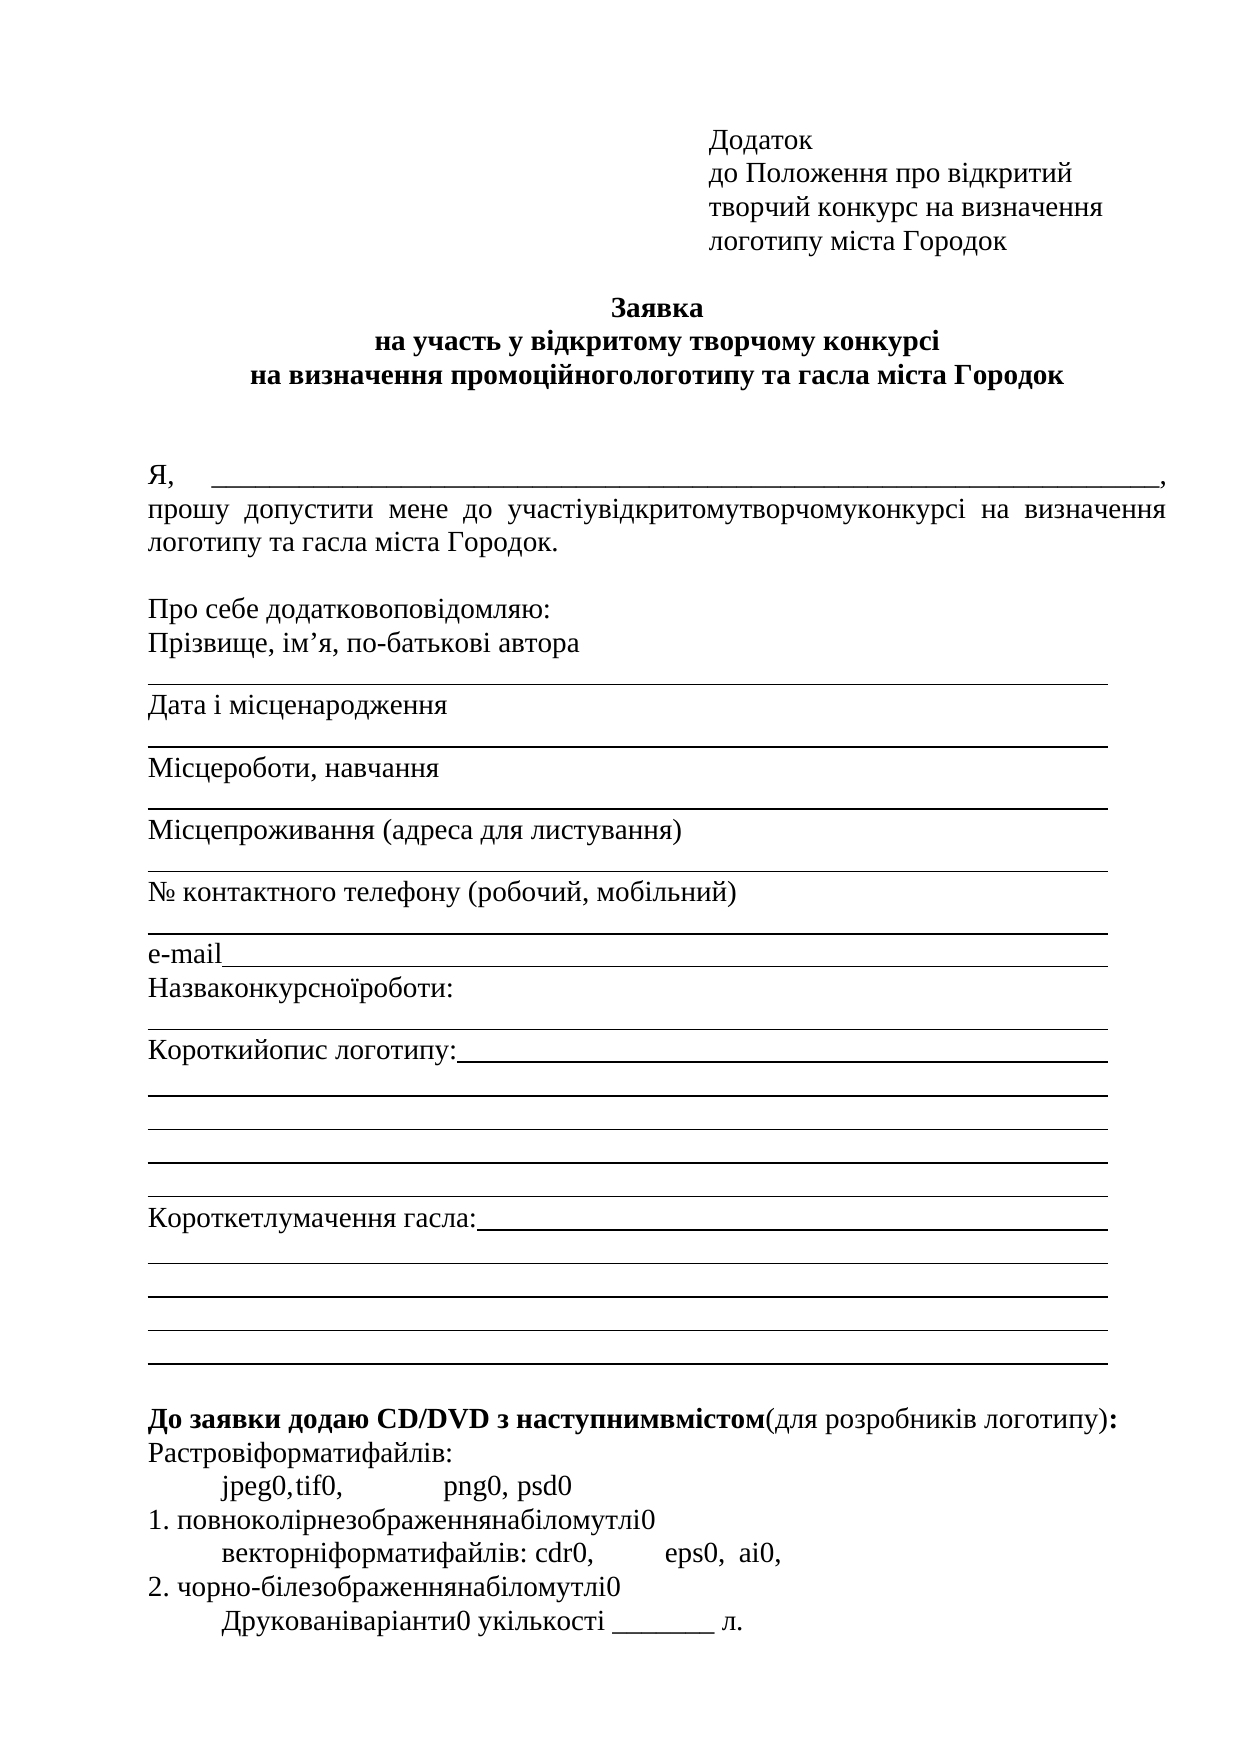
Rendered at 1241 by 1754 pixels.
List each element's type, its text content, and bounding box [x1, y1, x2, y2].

text Назваконкурсноїроботи: [148, 970, 1167, 1004]
text 1. повноколірнезображеннянабіломутлі [148, 1502, 1167, 1536]
text Дата і місценародження [148, 687, 1167, 721]
text Місцепроживання (адреса для листування) [148, 812, 1167, 846]
text векторніформатифайлів: cdr, eps, ai, [148, 1536, 1167, 1569]
text Растровіформатифайлів: [148, 1435, 1167, 1468]
text Короткийопис логотипу: [148, 1032, 1167, 1200]
text Про себе додатковоповідомляю: [148, 592, 1167, 625]
text Друкованіваріанти укількості _______ л. [148, 1603, 1167, 1636]
text Я, _________________________________________________________________, прошу допустити мене до участіувідкритомутворчомуконкурсі на визначення логотипу та гасла міста Городок. [148, 457, 1167, 558]
text Прізвище, ім’я, по-батькові автора [148, 625, 1167, 659]
text jpeg, tif, png, psd [148, 1468, 1167, 1502]
text Заявка [148, 290, 1167, 323]
text Короткетлумачення гасла: [148, 1200, 1167, 1368]
text e-mail [148, 937, 1167, 970]
text № контактного телефону (робочий, мобільний) [148, 874, 1167, 908]
text на визначення промоційногологотипу та гасла міста Городок [148, 357, 1167, 390]
text Додаток [635, 122, 1167, 156]
text до Положення про відкритий творчий конкурс на визначення логотипу міста Городок [709, 156, 1167, 256]
text До заявки додаю CD/DVD з наступнимвмістом(для розробників логотипу): [148, 1401, 1167, 1435]
text на участь у відкритому творчому конкурсі [148, 323, 1167, 357]
text 2. чорно-білезображеннянабіломутлі [148, 1569, 1167, 1603]
text Місцероботи, навчання [148, 750, 1167, 783]
